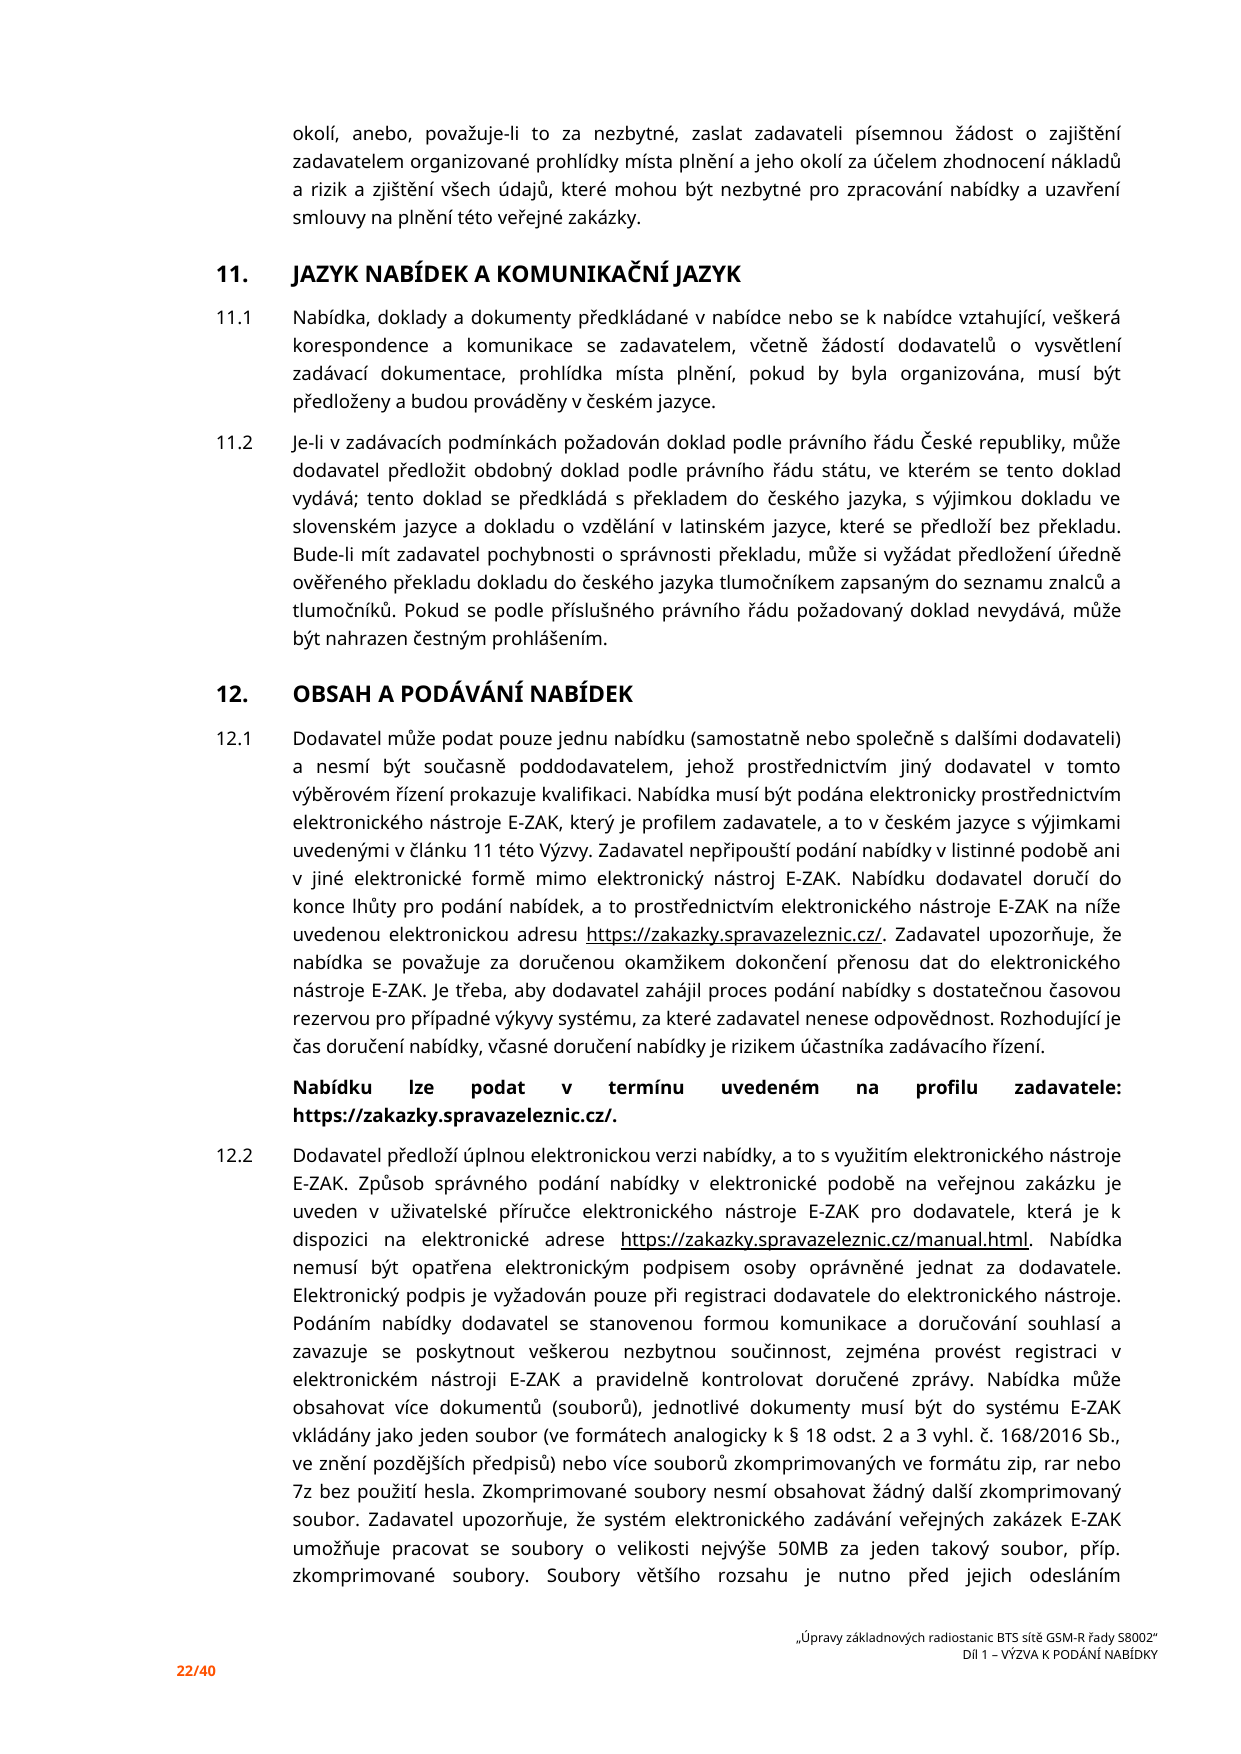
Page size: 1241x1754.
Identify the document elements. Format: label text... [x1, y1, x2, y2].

text Nabídka, doklady a dokumenty předkládané v nabídce nebo se k nabídce vztahující, veškerá korespondence a komunikace se zadavatelem, včetně žádostí dodavatelů o vysvětlení zadávací dokumentace, prohlídka místa plnění, pokud by byla organizována, musí být předloženy a budou prováděny v českém jazyce. [216, 304, 1122, 414]
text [216, 121, 1122, 230]
text Dodavatel může podat pouze jednu nabídku (samostatně nebo společně s dalšími dodavateli) a nesmí být současně poddodavatelem, jehož prostřednictvím jiný dodavatel v tomto výběrovém řízení prokazuje kvalifikaci. Nabídka musí být podána elektronicky prostřednictvím elektronického nástroje E-ZAK, který je profilem zadavatele, a to v českém jazyce s výjimkami uvedenými v článku 11 této Výzvy. Zadavatel nepřipouští podání nabídky v listinné podobě ani v jiné elektronické formě mimo elektronický nástroj E-ZAK. Nabídku dodavatel doručí do konce lhůty pro podání nabídek, a to prostřednictvím elektronického nástroje E-ZAK na níže uvedenou elektronickou adresu https://zakazky.spravazeleznic.cz/. Zadavatel upozorňuje, že nabídka se považuje za doručenou okamžikem dokončení přenosu dat do elektronického nástroje E-ZAK. Je třeba, aby dodavatel zahájil proces podání nabídky s dostatečnou časovou rezervou pro případné výkyvy systému, za které zadavatel nenese odpovědnost. Rozhodující je čas doručení nabídky, včasné doručení nabídky je rizikem účastníka zadávacího řízení. [216, 725, 1122, 1059]
text JAZYK NABÍDEK A KOMUNIKAČNÍ JAZYK [216, 258, 1122, 289]
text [216, 1142, 1122, 1588]
text OBSAH A PODÁVÁNÍ NABÍDEK [216, 678, 1122, 709]
list Nabídku lze podat v termínu uvedeném na profilu zadavatele: https://zakazky.spravazeleznic.cz/. [292, 1074, 1122, 1127]
text Je-li v zadávacích podmínkách požadován doklad podle právního řádu České republiky, může dodavatel předložit obdobný doklad podle právního řádu státu, ve kterém se tento doklad vydává; tento doklad se předkládá s překladem do českého jazyka, s výjimkou dokladu ve slovenském jazyce a dokladu o vzdělání v latinském jazyce, které se předloží bez překladu. Bude-li mít zadavatel pochybnosti o správnosti překladu, může si vyžádat předložení úředně ověřeného překladu dokladu do českého jazyka tlumočníkem zapsaným do seznamu znalců a tlumočníků. Pokud se podle příslušného právního řádu požadovaný doklad nevydává, může být nahrazen čestným prohlášením. [216, 429, 1122, 651]
